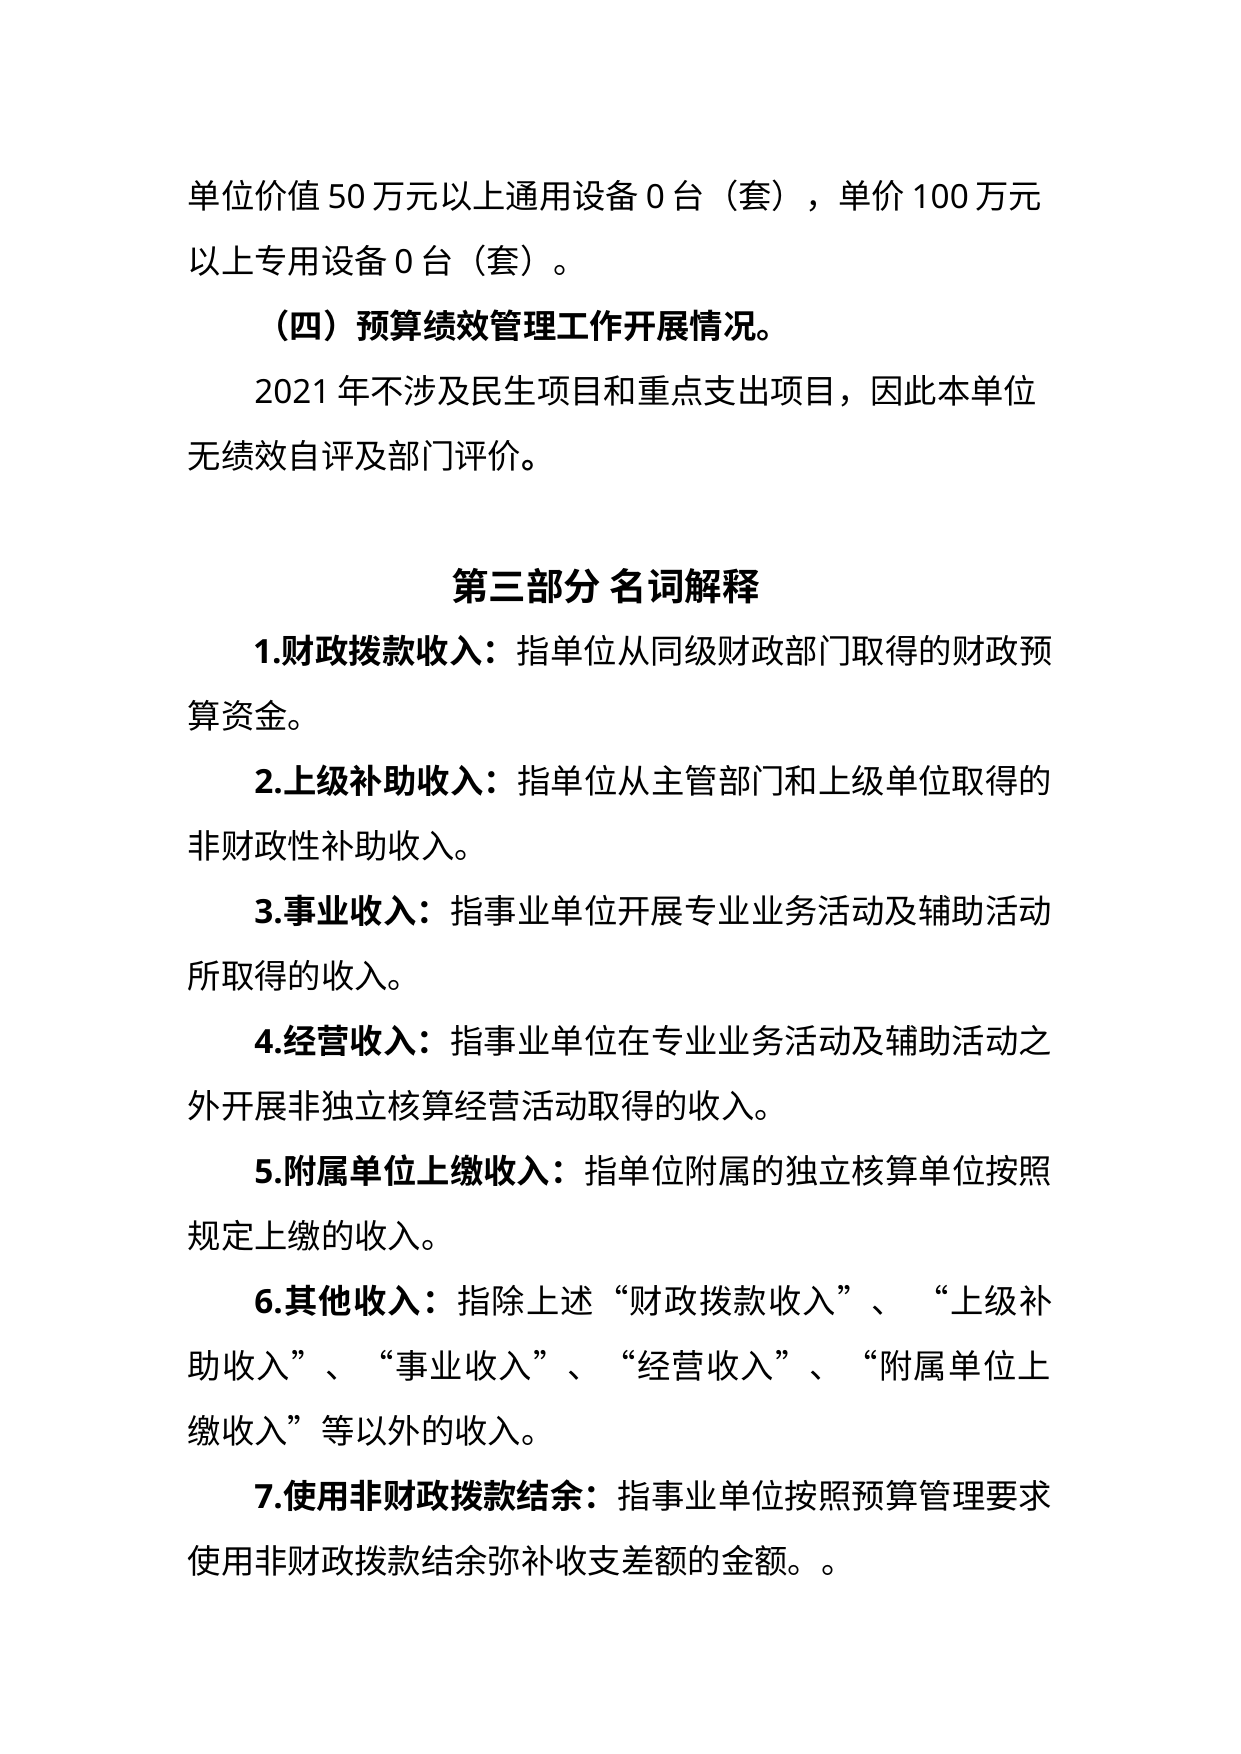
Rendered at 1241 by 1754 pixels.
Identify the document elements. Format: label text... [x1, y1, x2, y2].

list 预算绩效管理工作开展情况。 [187, 292, 1053, 357]
text 3.事业收入：指事业单位开展专业业务活动及辅助活动所取得的收入。 [187, 877, 1053, 1007]
text 4.经营收入：指事业单位在专业业务活动及辅助活动之外开展非独立核算经营活动取得的收入。 [187, 1007, 1053, 1137]
text 7.使用非财政拨款结余：指事业单位按照预算管理要求使用非财政拨款结余弥补收支差额的金额。。 [187, 1462, 1053, 1592]
text 2021年不涉及民生项目和重点支出项目，因此本单位无绩效自评及部门评价。 [187, 357, 1053, 487]
text 5.附属单位上缴收入：指单位附属的独立核算单位按照规定上缴的收入。 [187, 1137, 1053, 1267]
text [187, 162, 1053, 292]
text 第三部分 名词解释 [187, 552, 1053, 617]
text 6.其他收入：指除上述“财政拨款收入”、 “上级补助收入”、“事业收入”、“经营收入”、“附属单位上缴收入”等以外的收入。 [187, 1267, 1053, 1462]
text 1.财政拨款收入：指单位从同级财政部门取得的财政预算资金。 [187, 617, 1053, 747]
text 2.上级补助收入：指单位从主管部门和上级单位取得的非财政性补助收入。 [187, 747, 1053, 877]
